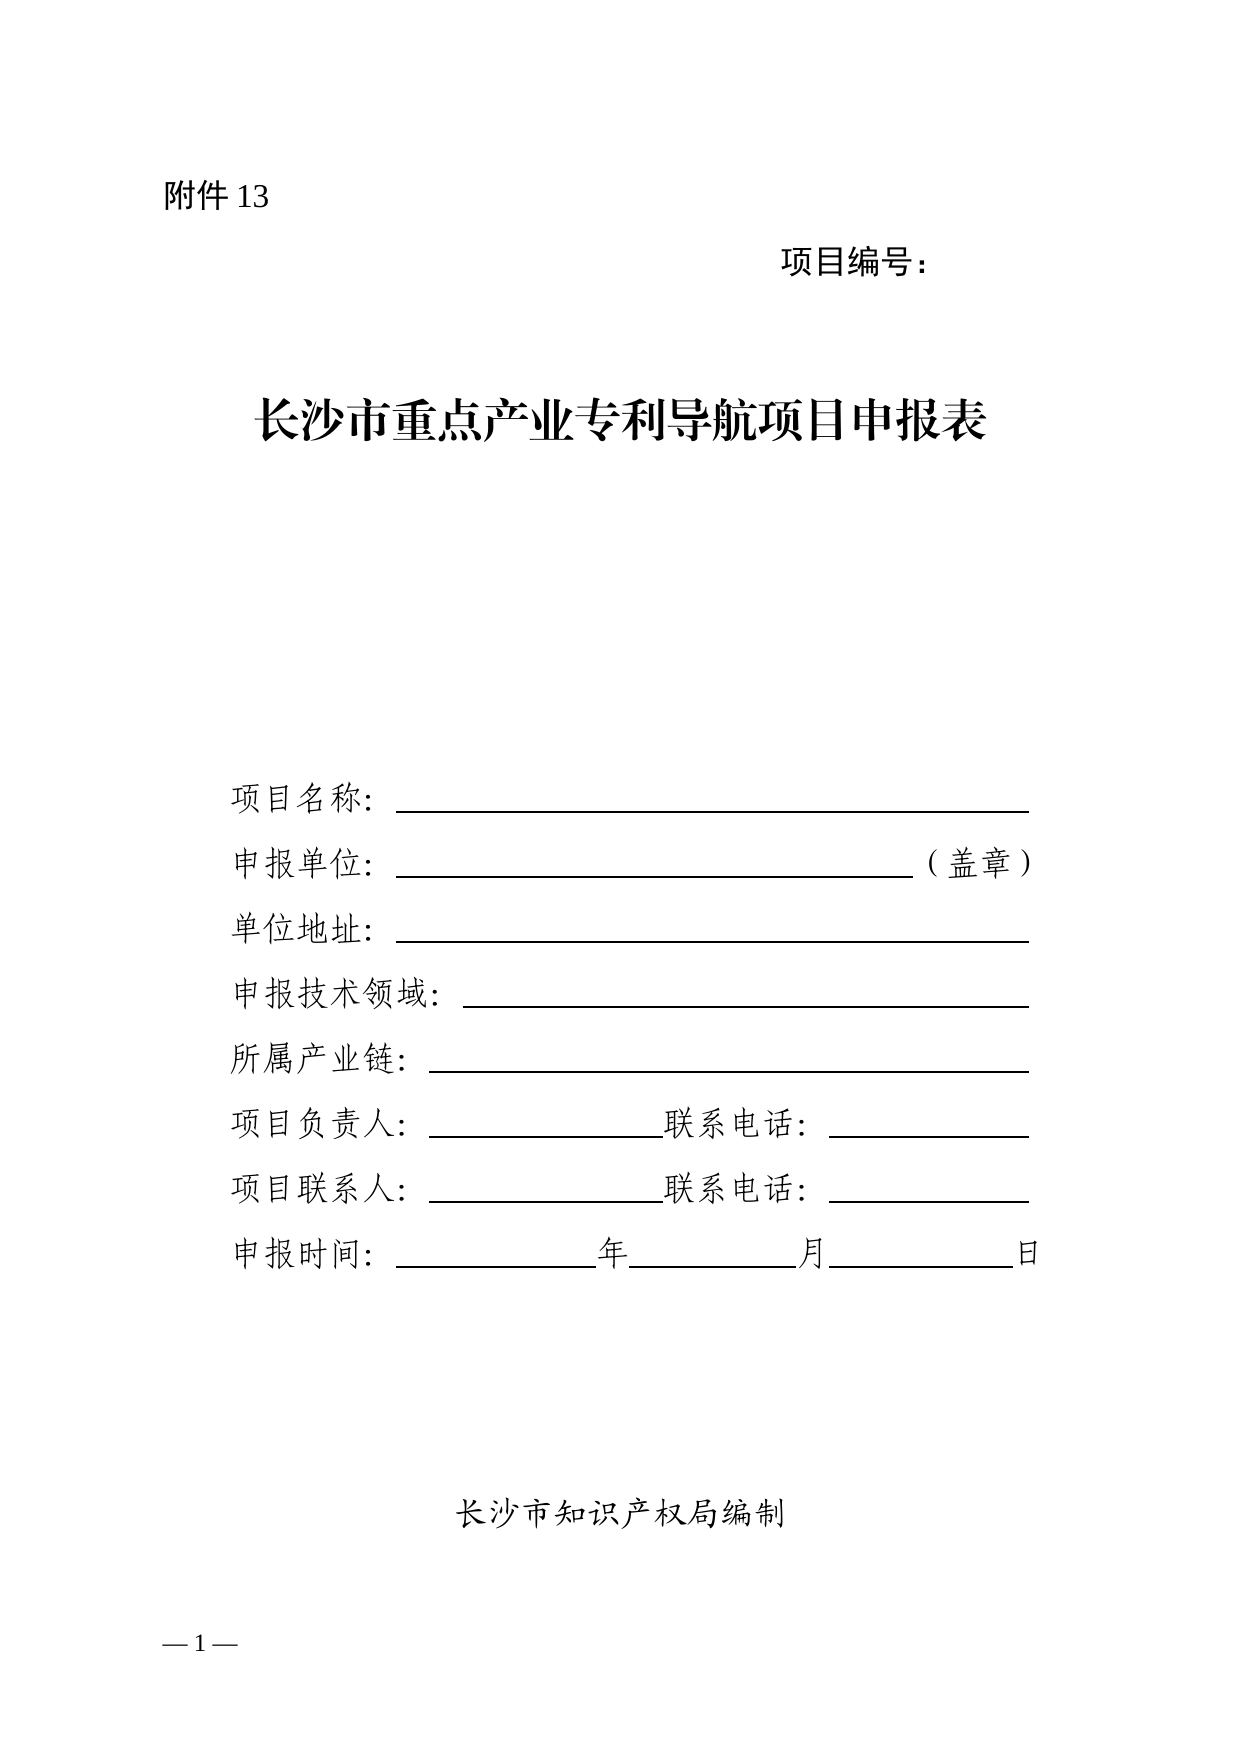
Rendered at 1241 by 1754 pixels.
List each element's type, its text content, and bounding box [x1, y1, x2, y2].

text 项目名称： [162, 763, 1078, 828]
text 单位地址： [162, 893, 1078, 958]
text 项目编号： [162, 227, 1078, 292]
text 长沙市知识产权局编制 [162, 1478, 1078, 1543]
text 项目负责人： 联系电话： [162, 1088, 1078, 1153]
text 申报技术领域： [162, 958, 1078, 1023]
text 项目联系人： 联系电话： [162, 1153, 1078, 1218]
text 长沙市重点产业专利导航项目申报表 [162, 389, 1078, 454]
text 附件13 [162, 162, 1078, 227]
text 申报单位： （盖章） [162, 828, 1078, 893]
text 所属产业链： [162, 1023, 1078, 1088]
text 申报时间： 年 月 日 [162, 1218, 1078, 1283]
